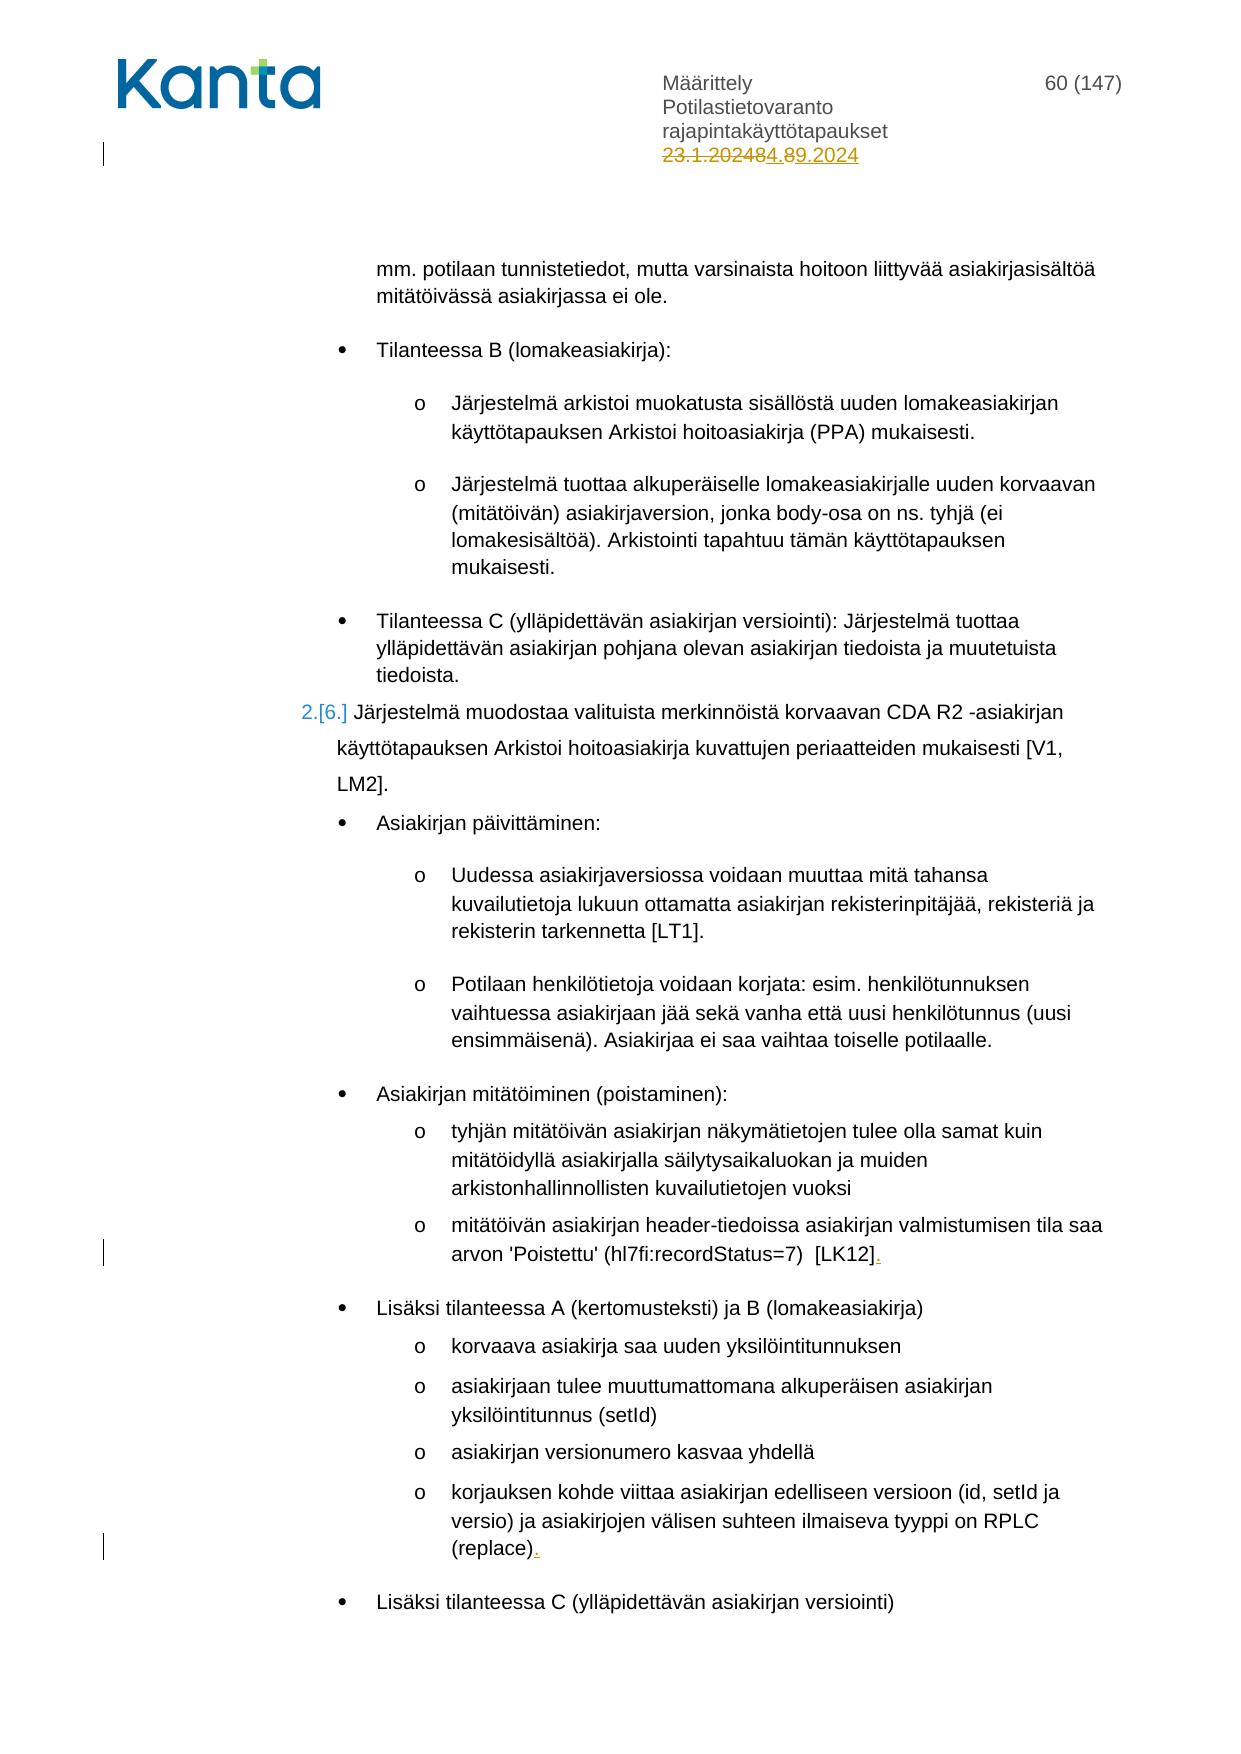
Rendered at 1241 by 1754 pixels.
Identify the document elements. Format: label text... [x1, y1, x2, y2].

list Asiakirjan mitätöiminen (poistaminen): [339, 1078, 1107, 1106]
picture [118, 59, 321, 109]
list Järjestelmä arkistoi muokatusta sisällöstä uuden lomakeasiakirjan käyttötapauksen Arkistoi hoitoasiakirja (PPA) mukaisesti. [414, 389, 1107, 443]
list Järjestelmä tuottaa alkuperäiselle lomakeasiakirjalle uuden korvaavan (mitätöivän) asiakirjaversion, jonka body-osa on ns. tyhjä (ei lomakesisältöä). Arkistointi tapahtuu tämän käyttötapauksen mukaisesti. [414, 471, 1107, 579]
list asiakirjan versionumero kasvaa yhdellä [414, 1439, 1107, 1466]
list Potilaan henkilötietoja voidaan korjata: esim. henkilötunnuksen vaihtuessa asiakirjaan jää sekä vanha että uusi henkilötunnus (uusi ensimmäisenä). Asiakirjaa ei saa vaihtaa toiselle potilaalle. [414, 970, 1107, 1051]
list Tilanteessa B (lomakeasiakirja): [339, 335, 1107, 362]
list korjauksen kohde viittaa asiakirjan edelliseen versioon (id, setId ja versio) ja asiakirjojen välisen suhteen ilmaiseva tyyppi on RPLC (replace) [414, 1478, 1107, 1560]
list tyhjän mitätöivän asiakirjan näkymätietojen tulee olla samat kuin mitätöidyllä asiakirjalla säilytysaikaluokan ja muiden arkistonhallinnollisten kuvailutietojen vuoksi [414, 1118, 1107, 1199]
list mitätöivän asiakirjan header-tiedoissa asiakirjan valmistumisen tila saa arvon 'Poistettu' (hl7fi:recordStatus=7) [LK12] [414, 1212, 1107, 1266]
list asiakirjaan tulee muuttumattomana alkuperäisen asiakirjan yksilöintitunnus (setId) [414, 1372, 1107, 1426]
list Lisäksi tilanteessa A (kertomusteksti) ja B (lomakeasiakirja) [339, 1293, 1107, 1320]
list Järjestelmä muodostaa valituista merkinnöistä korvaavan CDA R2 -asiakirjan käyttötapauksen Arkistoi hoitoasiakirja kuvattujen periaatteiden mukaisesti [V1, LM2]. [301, 700, 1107, 796]
list Asiakirjan päivittäminen: [339, 808, 1107, 835]
list Uudessa asiakirjaversiossa voidaan muuttaa mitä tahansa kuvailutietoja lukuun ottamatta asiakirjan rekisterinpitäjää, rekisteriä ja rekisterin tarkennetta [LT1]. [414, 862, 1107, 943]
list Tilanteessa C (ylläpidettävän asiakirjan versiointi): Järjestelmä tuottaa ylläpidettävän asiakirjan pohjana olevan asiakirjan tiedoista ja muutetuista tiedoista. [339, 606, 1107, 687]
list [339, 254, 1107, 308]
list Lisäksi tilanteessa C (ylläpidettävän asiakirjan versiointi) [339, 1587, 1107, 1614]
list korvaava asiakirja saa uuden yksilöintitunnuksen [414, 1333, 1107, 1360]
